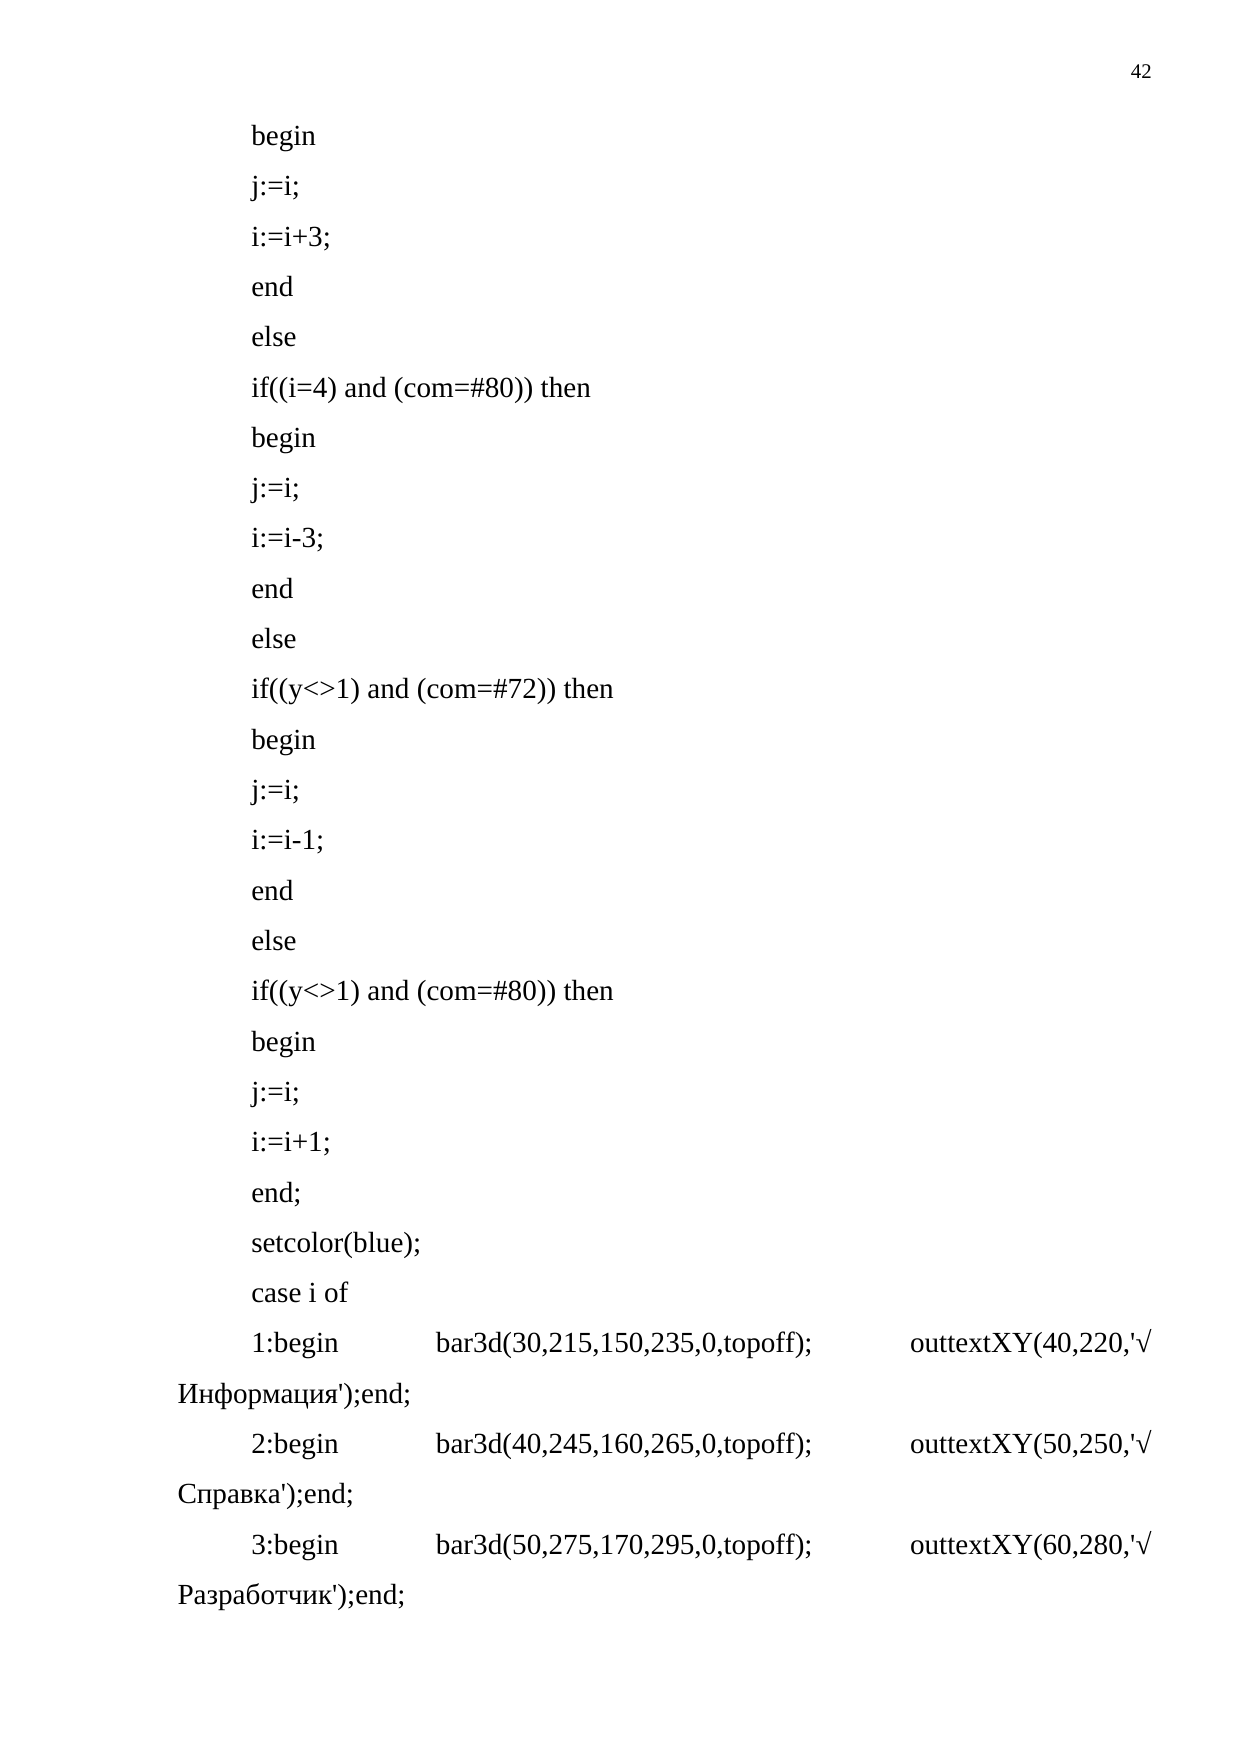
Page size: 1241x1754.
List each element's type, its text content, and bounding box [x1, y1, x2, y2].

text i:=i+1; [177, 1124, 1152, 1158]
text 3:begin bar3d(50,275,170,295,0,topoff); outtextXY(60,280,'√ Разработчик');end; [177, 1527, 1152, 1611]
text setcolor(blue); [177, 1225, 1152, 1258]
text else [177, 621, 1152, 655]
text i:=i-1; [177, 822, 1152, 856]
text if((i=4) and (com=#80)) then [177, 370, 1152, 403]
text j:=i; [177, 168, 1152, 202]
text begin [177, 118, 1152, 152]
text else [177, 319, 1152, 353]
text else [177, 923, 1152, 957]
text end; [177, 1175, 1152, 1208]
text if((y<>1) and (com=#72)) then [177, 672, 1152, 705]
text 1:begin bar3d(30,215,150,235,0,topoff); outtextXY(40,220,'√ Информация');end; [177, 1326, 1152, 1409]
text begin [177, 420, 1152, 453]
text i:=i+3; [177, 219, 1152, 252]
text i:=i-3; [177, 521, 1152, 554]
text if((y<>1) and (com=#80)) then [177, 973, 1152, 1007]
text end [177, 873, 1152, 906]
text begin [177, 722, 1152, 755]
text end [177, 269, 1152, 303]
text case i of [177, 1275, 1152, 1309]
text 2:begin bar3d(40,245,160,265,0,topoff); outtextXY(50,250,'√ Справка');end; [177, 1426, 1152, 1510]
text j:=i; [177, 772, 1152, 806]
text j:=i; [177, 1074, 1152, 1108]
text end [177, 571, 1152, 604]
text begin [177, 1024, 1152, 1057]
text j:=i; [177, 470, 1152, 504]
